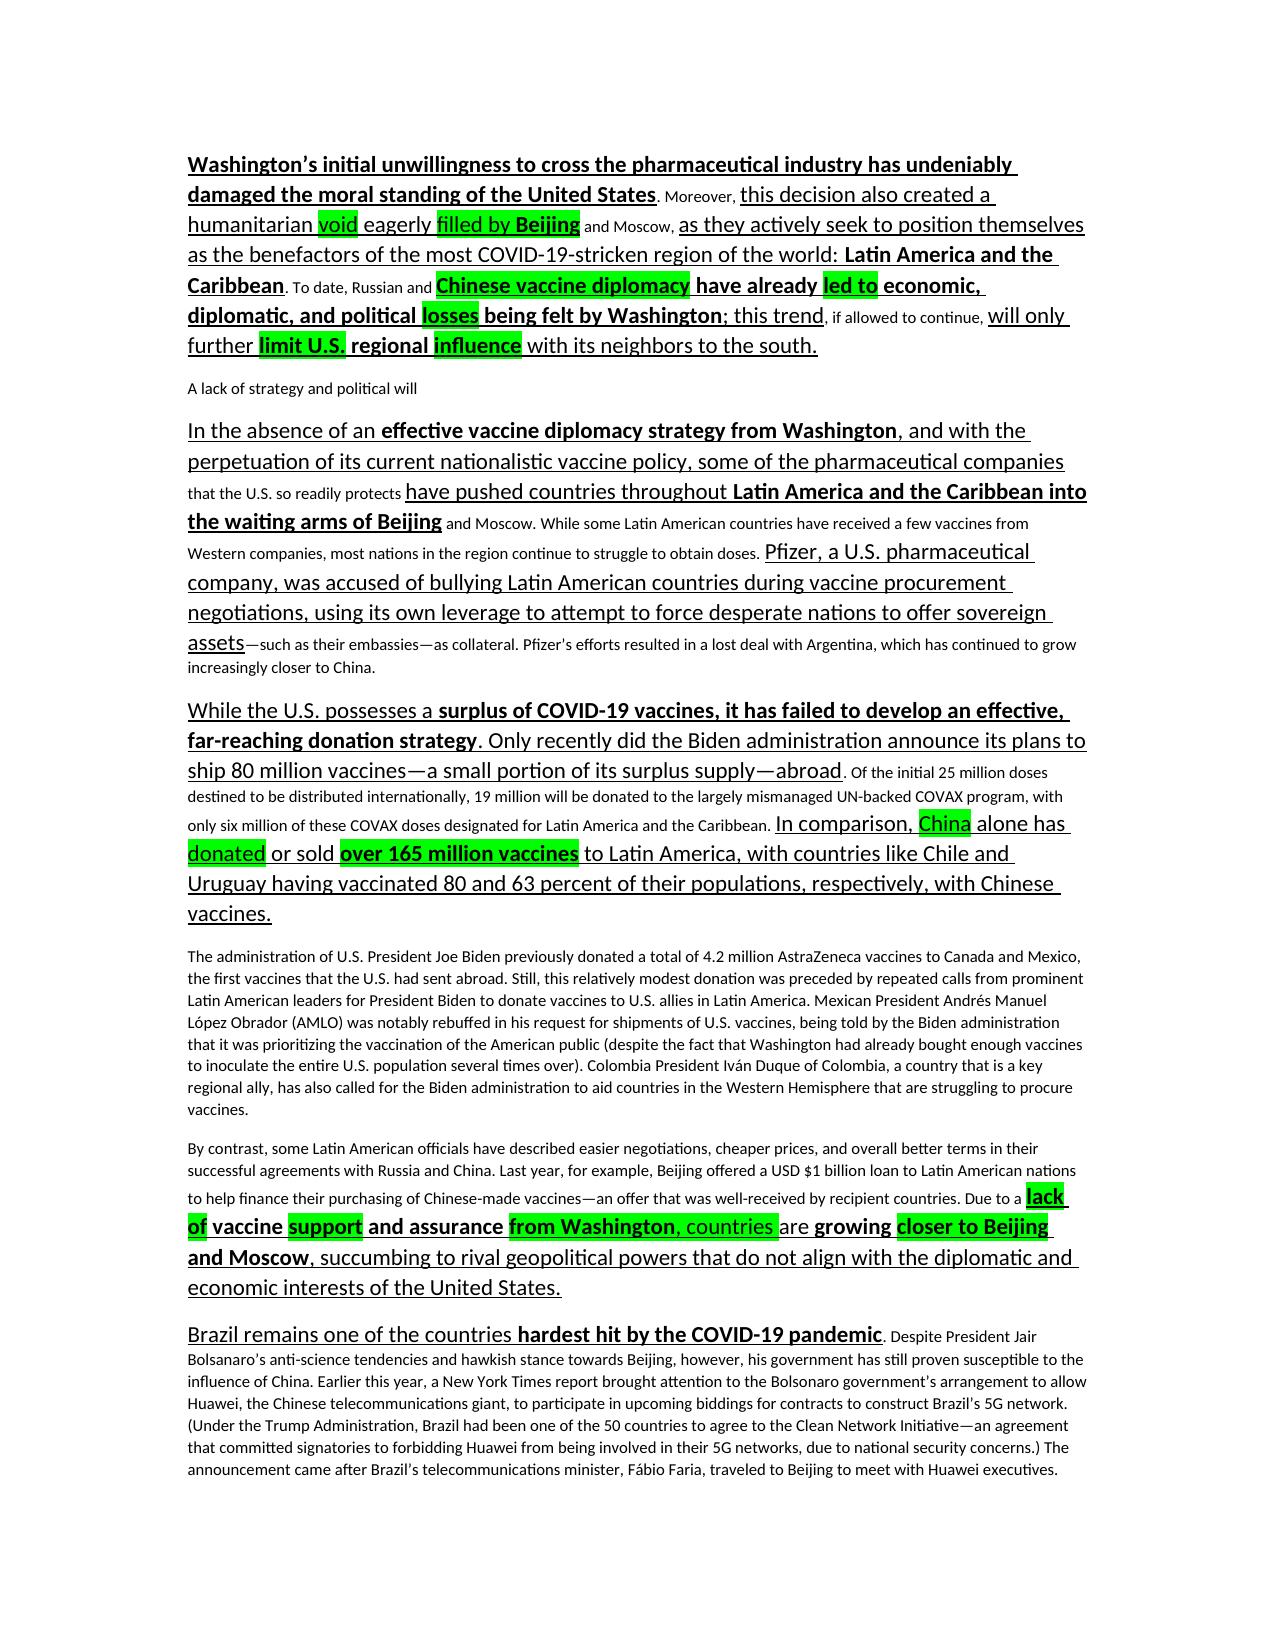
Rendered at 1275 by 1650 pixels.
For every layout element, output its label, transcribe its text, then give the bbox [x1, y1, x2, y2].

text While the U.S. possesses a surplus of COVID-19 vaccines, it has failed to develop an effective, far-reaching donation strategy. Only recently did the Biden administration announce its plans to ship 80 million vaccines—a small portion of its surplus supply—abroad. Of the initial 25 million doses destined to be distributed internationally, 19 million will be donated to the largely mismanaged UN-backed COVAX program, with only six million of these COVAX doses designated for Latin America and the Caribbean. In comparison, China alone has donated or sold over 165 million vaccines to Latin America, with countries like Chile and Uruguay having vaccinated 80 and 63 percent of their populations, respectively, with Chinese vaccines. [187, 696, 1087, 751]
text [187, 1320, 1087, 1479]
text By contrast, some Latin American officials have described easier negotiations, cheaper prices, and overall better terms in their successful agreements with Russia and China. Last year, for example, Beijing offered a USD $1 billion loan to Latin American nations to help finance their purchasing of Chinese-made vaccines—an offer that was well-received by recipient countries. Due to a lack of vaccine support and assurance from Washington, countries are growing closer to Beijing and Moscow, succumbing to rival geopolitical powers that do not align with the diplomatic and economic interests of the United States. [187, 1138, 1087, 1301]
text The administration of U.S. President Joe Biden previously donated a total of 4.2 million AstraZeneca vaccines to Canada and Mexico, the first vaccines that the U.S. had sent abroad. Still, this relatively modest donation was preceded by repeated calls from prominent Latin American leaders for President Biden to donate vaccines to U.S. allies in Latin America. Mexican President Andrés Manuel López Obrador (AMLO) was notably rebuffed in his request for shipments of U.S. vaccines, being told by the Biden administration that it was prioritizing the vaccination of the American public (despite the fact that Washington had already bought enough vaccines to inoculate the entire U.S. population several times over). Colombia President Iván Duque of Colombia, a country that is a key regional ally, has also called for the Biden administration to aid countries in the Western Hemisphere that are struggling to procure vaccines. [187, 946, 1087, 1120]
text While the U.S. possesses a surplus of COVID-19 vaccines, it has failed to develop an effective, far-reaching donation strategy. Only recently did the Biden administration announce its plans to ship 80 million vaccines—a small portion of its surplus supply—abroad. Of the initial 25 million doses destined to be distributed internationally, 19 million will be donated to the largely mismanaged UN-backed COVAX program, with only six million of these COVAX doses designated for Latin America and the Caribbean. In comparison, China alone has donated or sold over 165 million vaccines to Latin America, with countries like Chile and Uruguay having vaccinated 80 and 63 percent of their populations, respectively, with Chinese vaccines. [187, 752, 1087, 927]
text A lack of strategy and political will [187, 378, 1087, 398]
text Washington’s initial unwillingness to cross the pharmaceutical industry has undeniably damaged the moral standing of the United States. Moreover, this decision also created a humanitarian void eagerly filled by Beijing and Moscow, as they actively seek to position themselves as the benefactors of the most COVID-19-stricken region of the world: Latin America and the Caribbean. To date, Russian and Chinese vaccine diplomacy have already led to economic, diplomatic, and political losses being felt by Washington; this trend, if allowed to continue, will only further limit U.S. regional influence with its neighbors to the south. [187, 150, 1087, 359]
text In the absence of an effective vaccine diplomacy strategy from Washington, and with the perpetuation of its current nationalistic vaccine policy, some of the pharmaceutical companies that the U.S. so readily protects have pushed countries throughout Latin America and the Caribbean into the waiting arms of Beijing and Moscow. While some Latin American countries have received a few vaccines from Western companies, most nations in the region continue to struggle to obtain doses. Pfizer, a U.S. pharmaceutical company, was accused of bullying Latin American countries during vaccine procurement negotiations, using its own leverage to attempt to force desperate nations to offer sovereign assets—such as their embassies—as collateral. Pfizer’s efforts resulted in a lost deal with Argentina, which has continued to grow increasingly closer to China. [187, 417, 1087, 678]
